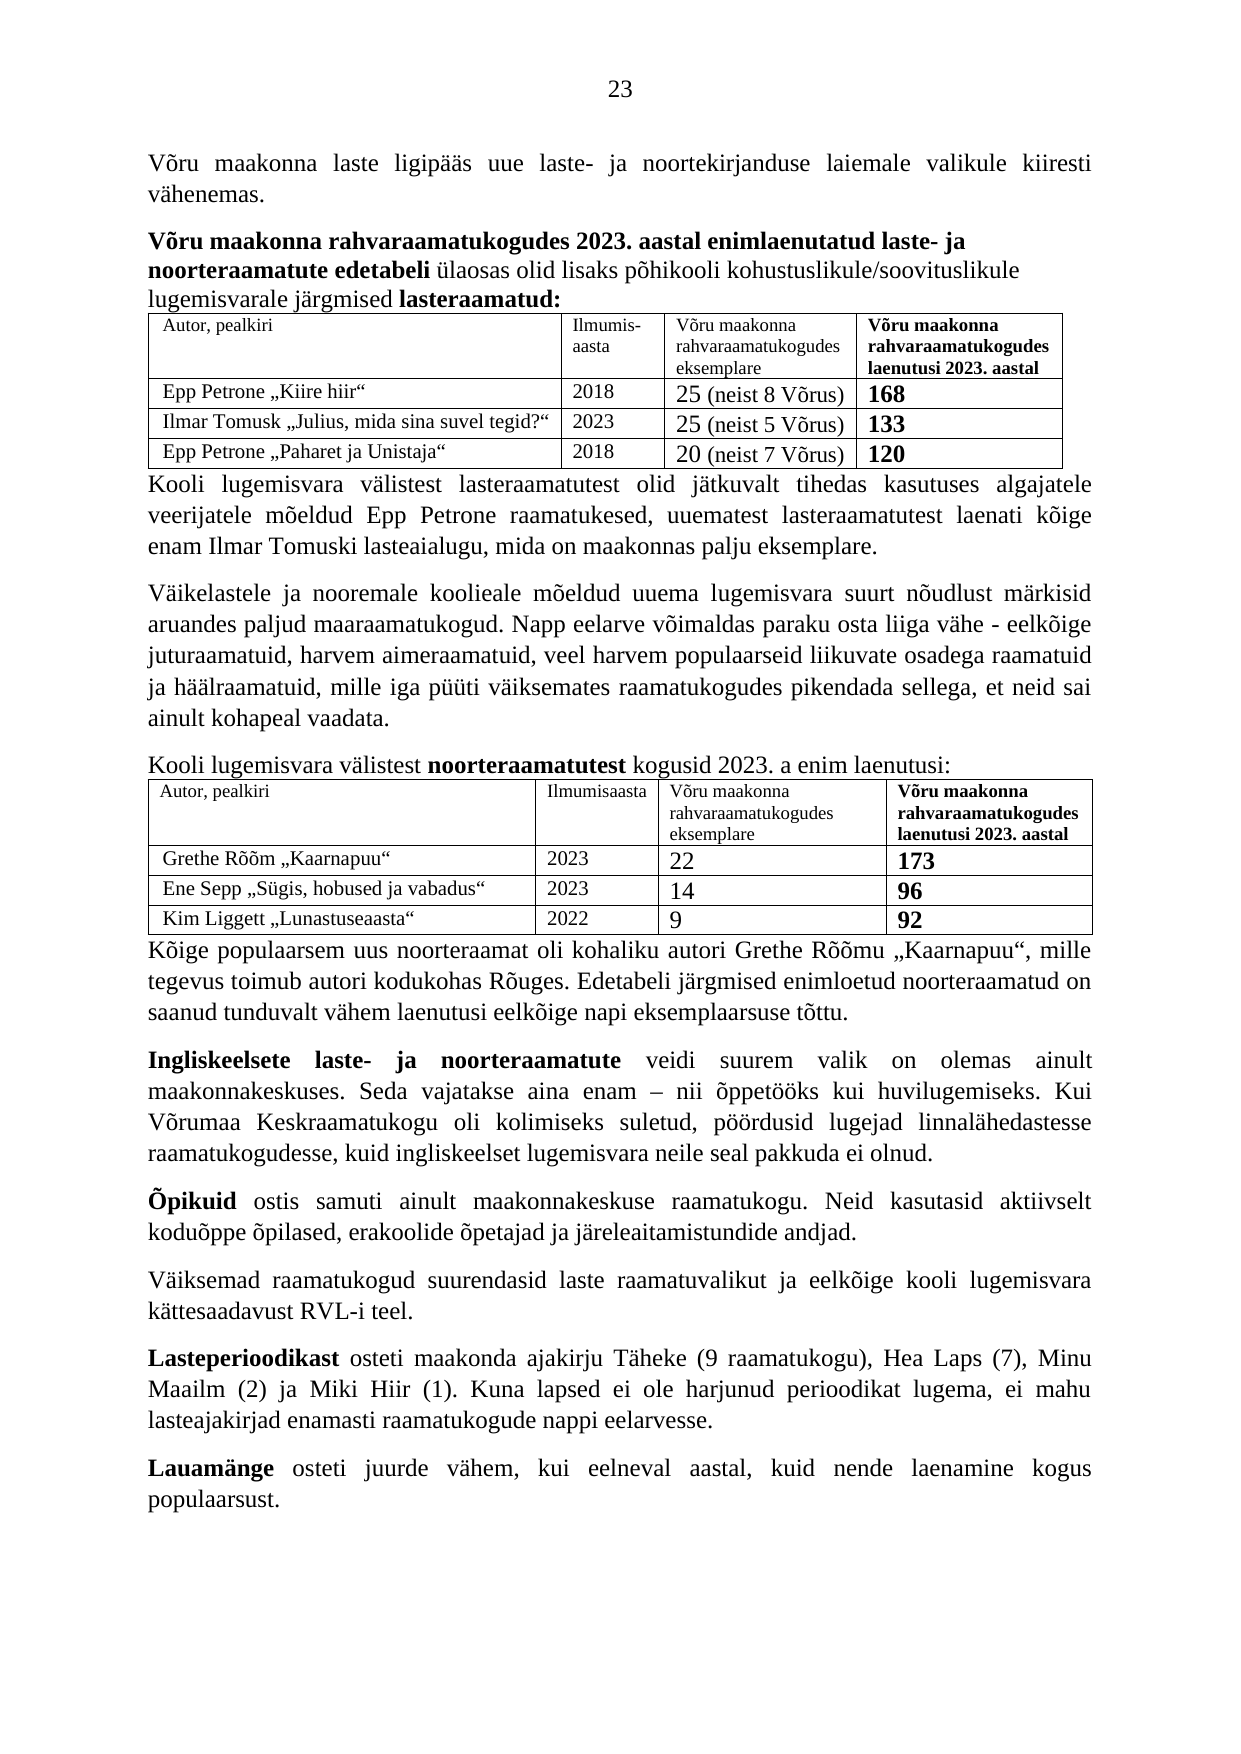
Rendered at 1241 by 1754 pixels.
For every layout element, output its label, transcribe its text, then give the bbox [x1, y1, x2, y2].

table_cell 168 [857, 379, 1062, 408]
table_cell 2023 [536, 876, 658, 904]
table_cell 14 [659, 876, 886, 904]
table_cell 92 [887, 906, 1092, 934]
text Ingliskeelsete laste- ja noorteraamatute veidi suurem valik on olemas ainult maakonnakeskuses. Seda vajatakse aina enam – nii õppetööks kui huvilugemiseks. Kui Võrumaa Keskraamatukogu oli kolimiseks suletud, pöördusid lugejad linnalähedastesse raamatukogudesse, kuid ingliskeelset lugemisvara neile seal pakkuda ei olnud. [148, 1045, 1093, 1167]
table_cell 2023 [562, 409, 664, 438]
text Väikelastele ja nooremale koolieale mõeldud uuema lugemisvara suurt nõudlust märkisid aruandes paljud maaraamatukogud. Napp eelarve võimaldas paraku osta liiga vähe - eelkõige juturaamatuid, harvem aimeraamatuid, veel harvem populaarseid liikuvate osadega raamatuid ja häälraamatuid, mille iga püüti väiksemates raamatukogudes pikendada sellega, et neid sai ainult kohapeal vaadata. [148, 578, 1093, 731]
text Kooli lugemisvara välistest lasteraamatutest olid jätkuvalt tihedas kasutuses algajatele veerijatele mõeldud Epp Petrone raamatukesed, uuematest lasteraamatutest laenati kõige enam Ilmar Tomuski lasteaialugu, mida on maakonnas palju eksemplare. [148, 469, 1093, 559]
text Kooli lugemisvara välistest noorteraamatutest kogusid 2023. a enim laenutusi: [148, 750, 1093, 779]
table_cell Grethe Rõõm „Kaarnapuu“ [149, 846, 535, 875]
table_cell 9 [659, 906, 886, 934]
table_cell 2023 [536, 846, 658, 875]
table_cell 2022 [536, 906, 658, 934]
table_header Autor, pealkiri [149, 780, 535, 845]
table_cell Epp Petrone „Paharet ja Unistaja“ [149, 439, 561, 468]
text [148, 148, 1093, 207]
text Kõige populaarsem uus noorteraamat oli kohaliku autori Grethe Rõõmu „Kaarnapuu“, mille tegevus toimub autori kodukohas Rõuges. Edetabeli järgmised enimloetud noorteraamatud on saanud tunduvalt vähem laenutusi eelkõige napi eksemplaarsuse tõttu. [148, 935, 1093, 1026]
table_cell Kim Liggett „Lunastuseaasta“ [149, 906, 535, 934]
table_cell Ilmar Tomusk „Julius, mida sina suvel tegid?“ [149, 409, 561, 438]
table_cell Epp Petrone „Kiire hiir“ [149, 379, 561, 408]
table_header Ilmumis-aasta [562, 314, 664, 378]
table_cell 25 (neist 5 Võrus) [665, 409, 856, 438]
table_header Võru maakonna rahvaraamatukogudes laenutusi 2023. aastal [857, 314, 1062, 378]
table_cell Ene Sepp „Sügis, hobused ja vabadus“ [149, 876, 535, 904]
text Õpikuid ostis samuti ainult maakonnakeskuse raamatukogu. Neid kasutasid aktiivselt koduõppe õpilased, erakoolide õpetajad ja järeleaitamistundide andjad. [148, 1186, 1093, 1246]
table_cell 120 [857, 439, 1062, 468]
table_header Ilmumisaasta [536, 780, 658, 845]
table_cell 2018 [562, 439, 664, 468]
table_header Võru maakonna rahvaraamatukogudes eksemplare [659, 780, 886, 845]
text Väiksemad raamatukogud suurendasid laste raamatuvalikut ja eelkõige kooli lugemisvara kättesaadavust RVL-i teel. [148, 1265, 1093, 1324]
table_cell 25 (neist 8 Võrus) [665, 379, 856, 408]
table_cell 173 [887, 846, 1092, 875]
table_header Võru maakonna rahvaraamatukogudes laenutusi 2023. aastal [887, 780, 1092, 845]
table_cell 22 [659, 846, 886, 875]
text Võru maakonna rahvaraamatukogudes 2023. aastal enimlaenutatud laste- ja noorteraamatute edetabeli ülaosas olid lisaks põhikooli kohustuslikule/soovituslikule lugemisvarale järgmised lasteraamatud: [148, 226, 1093, 313]
table_cell 96 [887, 876, 1092, 904]
table_cell 2018 [562, 379, 664, 408]
table_header Autor, pealkiri [149, 314, 561, 378]
table_cell 20 (neist 7 Võrus) [665, 439, 856, 468]
text Lauamänge osteti juurde vähem, kui eelneval aastal, kuid nende laenamine kogus populaarsust. [148, 1453, 1093, 1513]
text Lasteperioodikast osteti maakonda ajakirju Täheke (9 raamatukogu), Hea Laps (7), Minu Maailm (2) ja Miki Hiir (1). Kuna lapsed ei ole harjunud perioodikat lugema, ei mahu lasteajakirjad enamasti raamatukogude nappi eelarvesse. [148, 1343, 1093, 1434]
table_header Võru maakonna rahvaraamatukogudes eksemplare [665, 314, 856, 378]
table_cell 133 [857, 409, 1062, 438]
